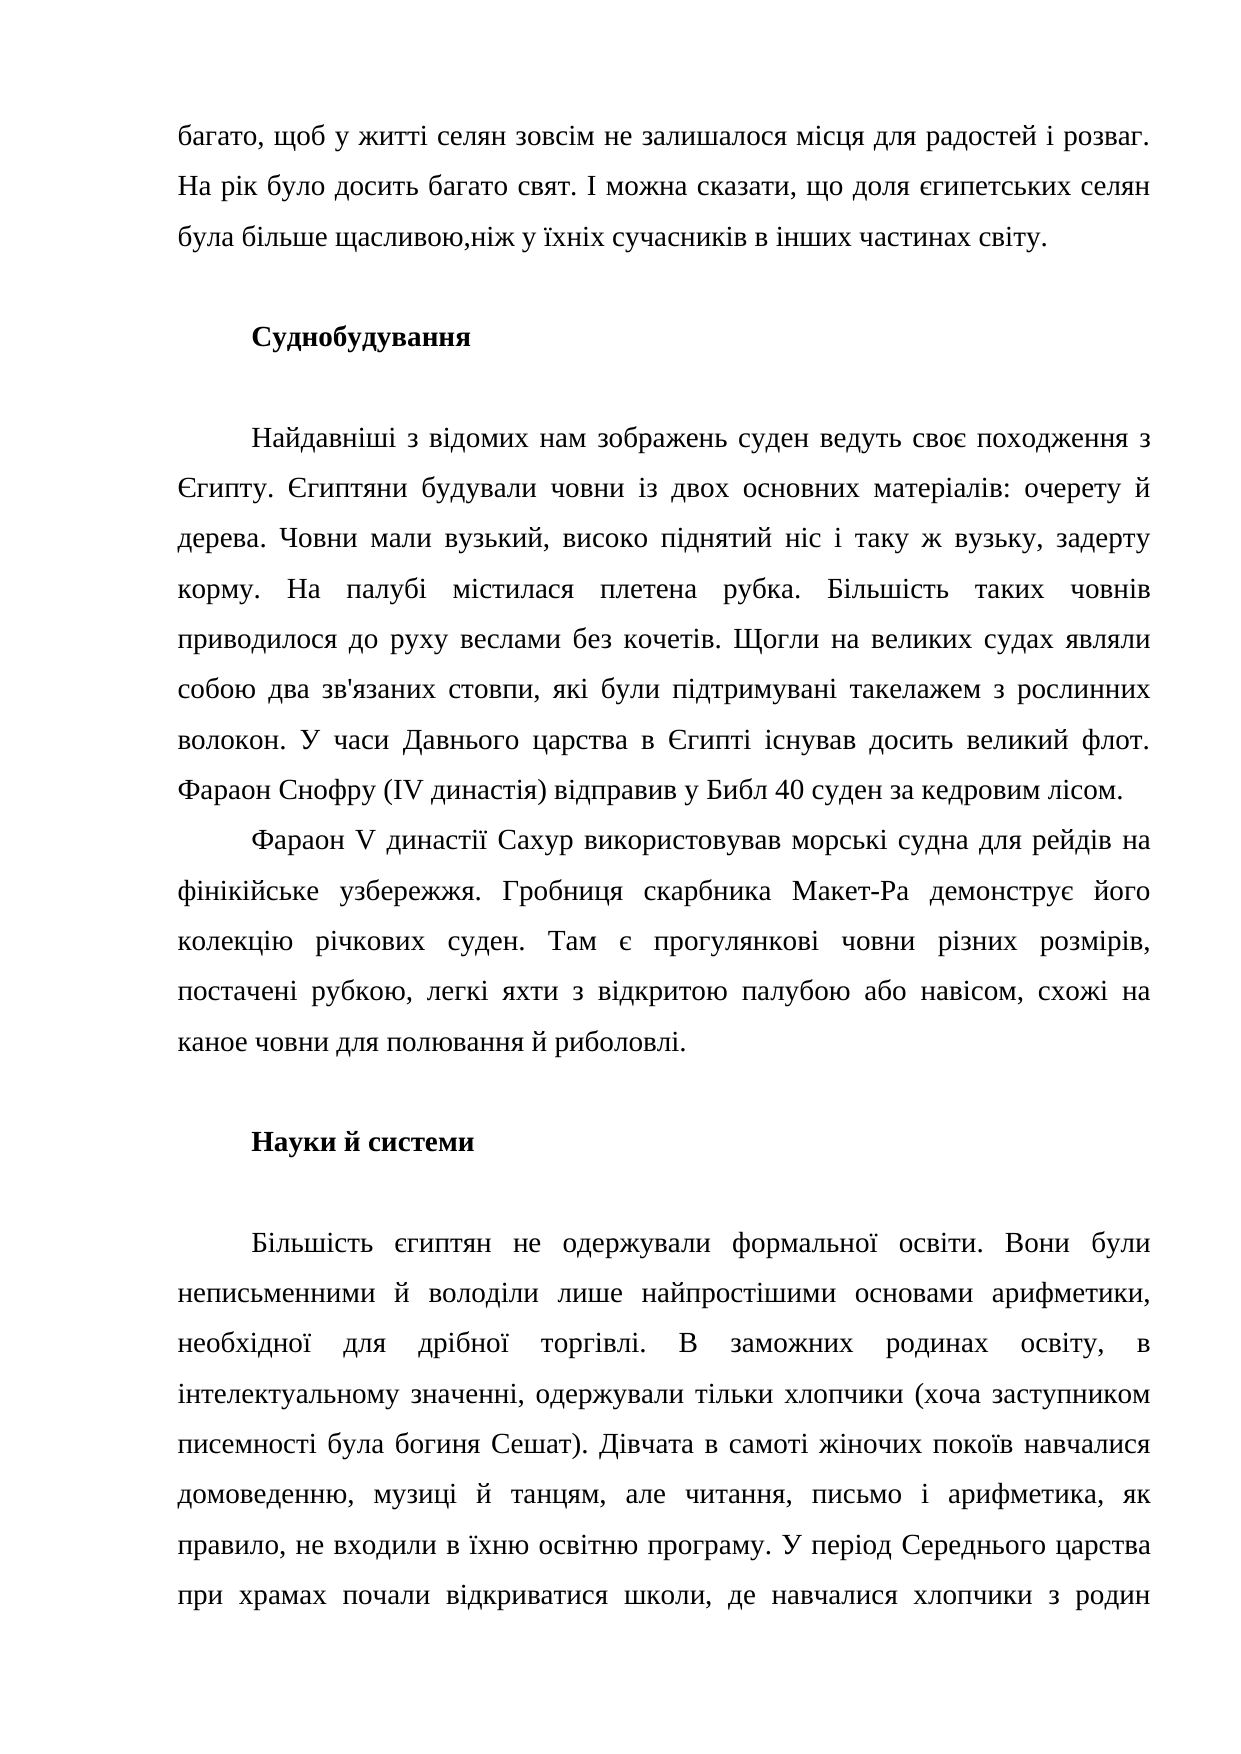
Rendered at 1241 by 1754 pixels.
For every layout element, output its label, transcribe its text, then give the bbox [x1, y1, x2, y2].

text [177, 118, 1152, 252]
text Найдавніші з відомих нам зображень суден ведуть своє походження з Єгипту. Єгиптяни будували човни із двох основних матеріалів: очерету й дерева. Човни мали вузький, високо піднятий ніс і таку ж вузьку, задерту корму. На палубі містилася плетена рубка. Більшість таких човнів приводилося до руху веслами без кочетів. Щогли на великих судах являли собою два зв'язаних стовпи, які були підтримувані такелажем з рослинних волокон. У часи Давнього царства в Єгипті існував досить великий флот. Фараон Снофру (ІV династія) відправив у Библ 40 суден за кедровим лісом. [177, 420, 1152, 806]
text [177, 1225, 1152, 1611]
text Фараон V династії Сахур використовував морські судна для рейдів на фінікійське узбережжя. Гробниця скарбника Макет-Ра демонструє його колекцію річкових суден. Там є прогулянкові човни різних розмірів, постачені рубкою, легкі яхти з відкритою палубою або навісом, схожі на каное човни для полювання й риболовлі. [177, 822, 1152, 1057]
text Суднобудування [177, 319, 1152, 353]
text Науки й системи [177, 1124, 1152, 1158]
